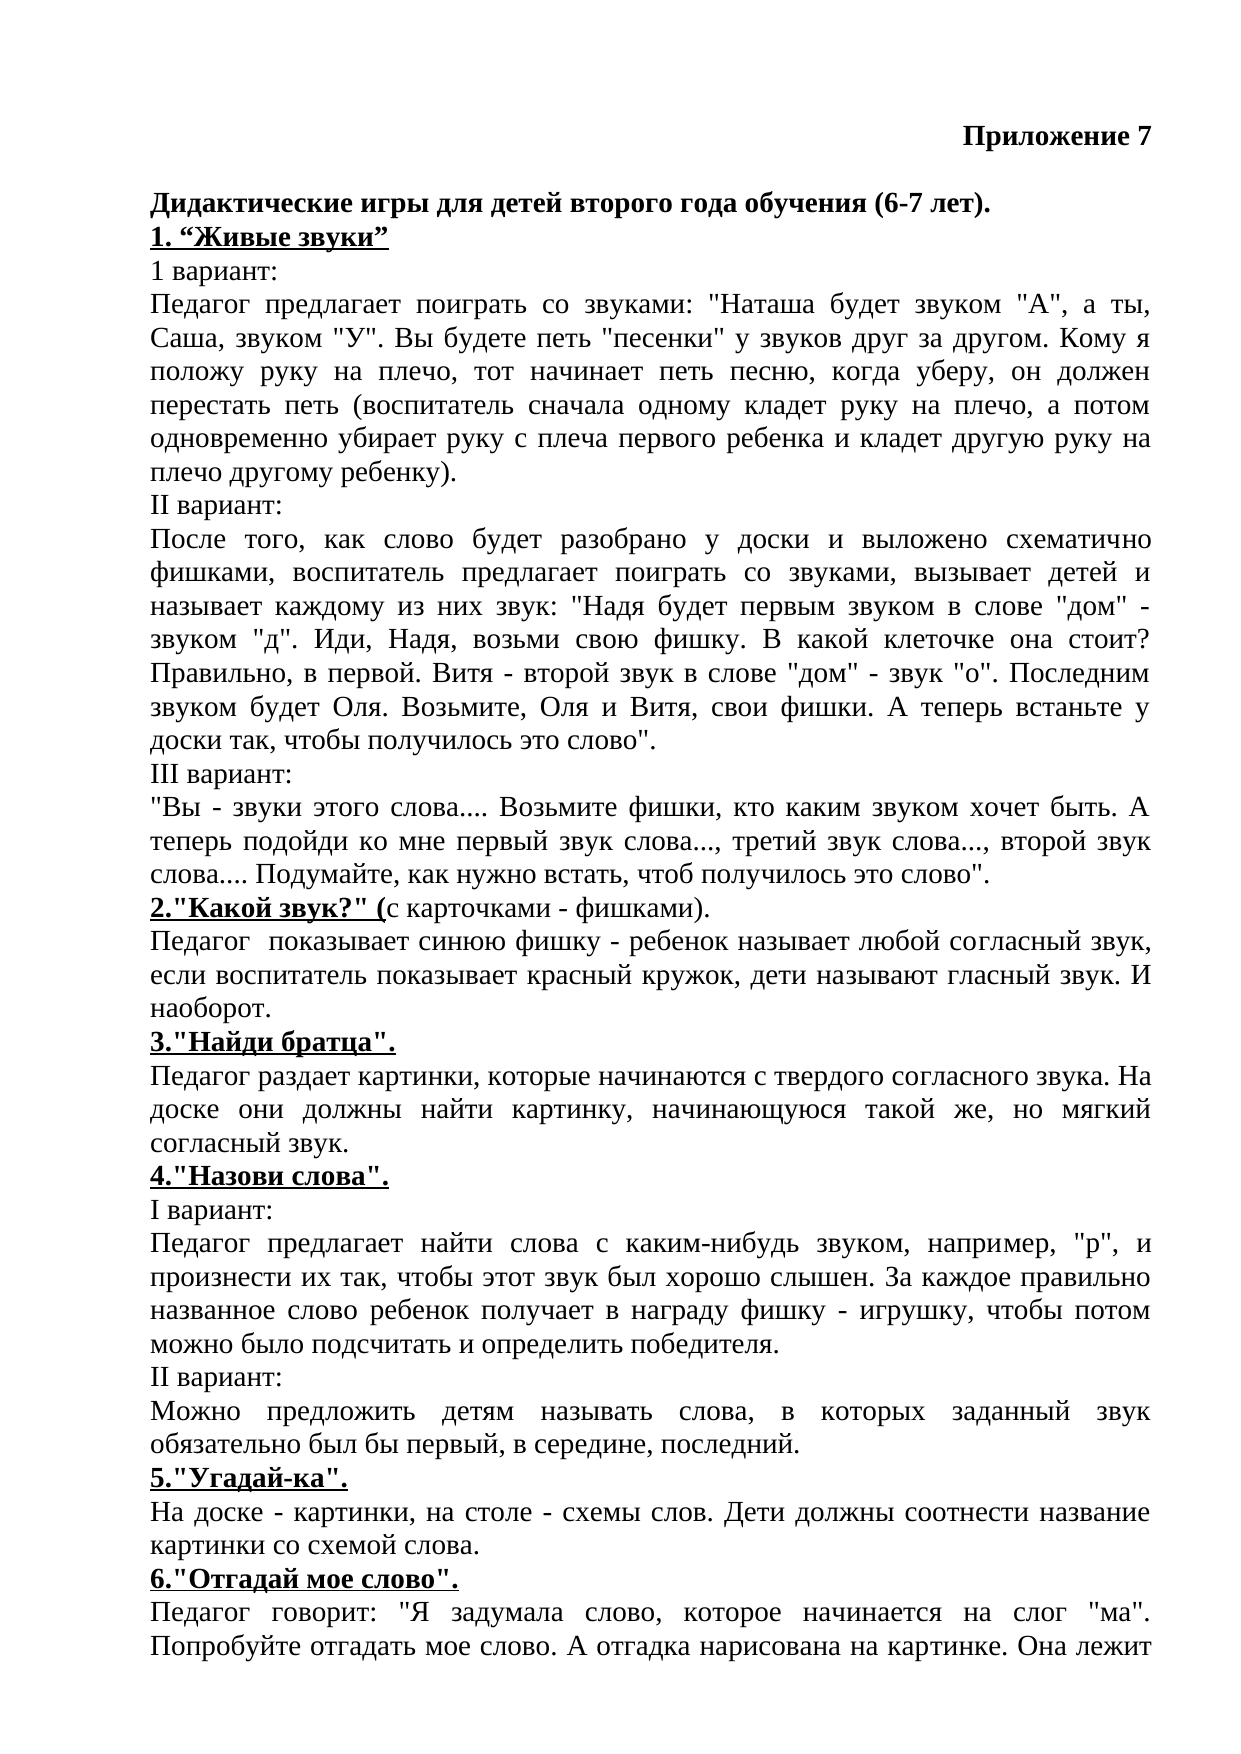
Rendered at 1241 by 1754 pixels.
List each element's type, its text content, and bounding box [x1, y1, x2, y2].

text "Вы - звуки этого слова.... Возьмите фишки, кто каким звуком хочет быть. А теперь подойди ко мне первый звук слова..., третий звук слова..., второй звук слова.... Подумайте, как нужно встать, чтоб получилось это слово". [150, 789, 1152, 890]
text Педагог предлагает поиграть со звуками: "Наташа будет звуком "А", а ты, Саша, звуком "У". Вы будете петь "песенки" у звуков друг за другом. Кому я положу руку на плечо, тот начинает петь песню, когда уберу, он должен перестать петь (воспитатель сначала одному кладет руку на плечо, а потом одновременно убирает руку с плеча первого ребенка и кладет другую руку на плечо другому ребенку). [150, 286, 1152, 487]
text Можно предложить детям называть слова, в которых заданный звук обязательно был бы первый, в середине, последний. [150, 1393, 1152, 1460]
text II вариант: [150, 487, 1152, 521]
text 4."Назови слова". [150, 1158, 1152, 1192]
text 1. “Живые звуки” [150, 219, 1152, 253]
text 3."Найди братца". [150, 1024, 1152, 1058]
text 1 вариант: [150, 253, 1152, 286]
text На доске - картинки, на столе - схемы слов. Дети должны соотнести название картинки со схемой слова. [150, 1494, 1152, 1561]
text Педагог показывает синюю фишку - ребенок называет любой согласный звук, если воспитатель показывает красный кружок, дети называют гласный звук. И наоборот. [150, 923, 1152, 1024]
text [150, 1594, 1152, 1661]
text Педагог раздает картинки, которые начинаются с твердого согласного звука. На доске они должны найти картинку, начинающуюся такой же, но мягкий согласный звук. [150, 1058, 1152, 1158]
text 6."Отгадай мое слово". [150, 1561, 1152, 1594]
text 5."Угадай-ка". [150, 1460, 1152, 1494]
text После того, как слово будет разобрано у доски и выложено схематично фишками, воспитатель предлагает поиграть со звуками, вызывает детей и называет каждому из них звук: "Надя будет первым звуком в слове "дом" - звуком "д". Иди, Надя, возьми свою фишку. В какой клеточке она стоит? Правильно, в первой. Витя - второй звук в слове "дом" - звук "о". Последним звуком будет Оля. Возьмите, Оля и Витя, свои фишки. А теперь встаньте у доски так, чтобы получилось это слово". [150, 521, 1152, 756]
text Дидактические игры для детей второго года обучения (6-7 лет). [150, 152, 1152, 219]
text Приложение 7 [150, 118, 1152, 152]
text Педагог предлагает найти слова с каким-нибудь звуком, например, "р", и произнести их так, чтобы этот звук был хорошо слышен. За каждое правильно названное слово ребенок получает в награду фишку - игрушку, чтобы потом можно было подсчитать и определить победителя. [150, 1225, 1152, 1359]
text III вариант: [150, 756, 1152, 789]
text II вариант: [150, 1359, 1152, 1393]
text I вариант: [150, 1192, 1152, 1225]
text 2."Какой звук?" (с карточками - фишками). [150, 890, 1152, 923]
